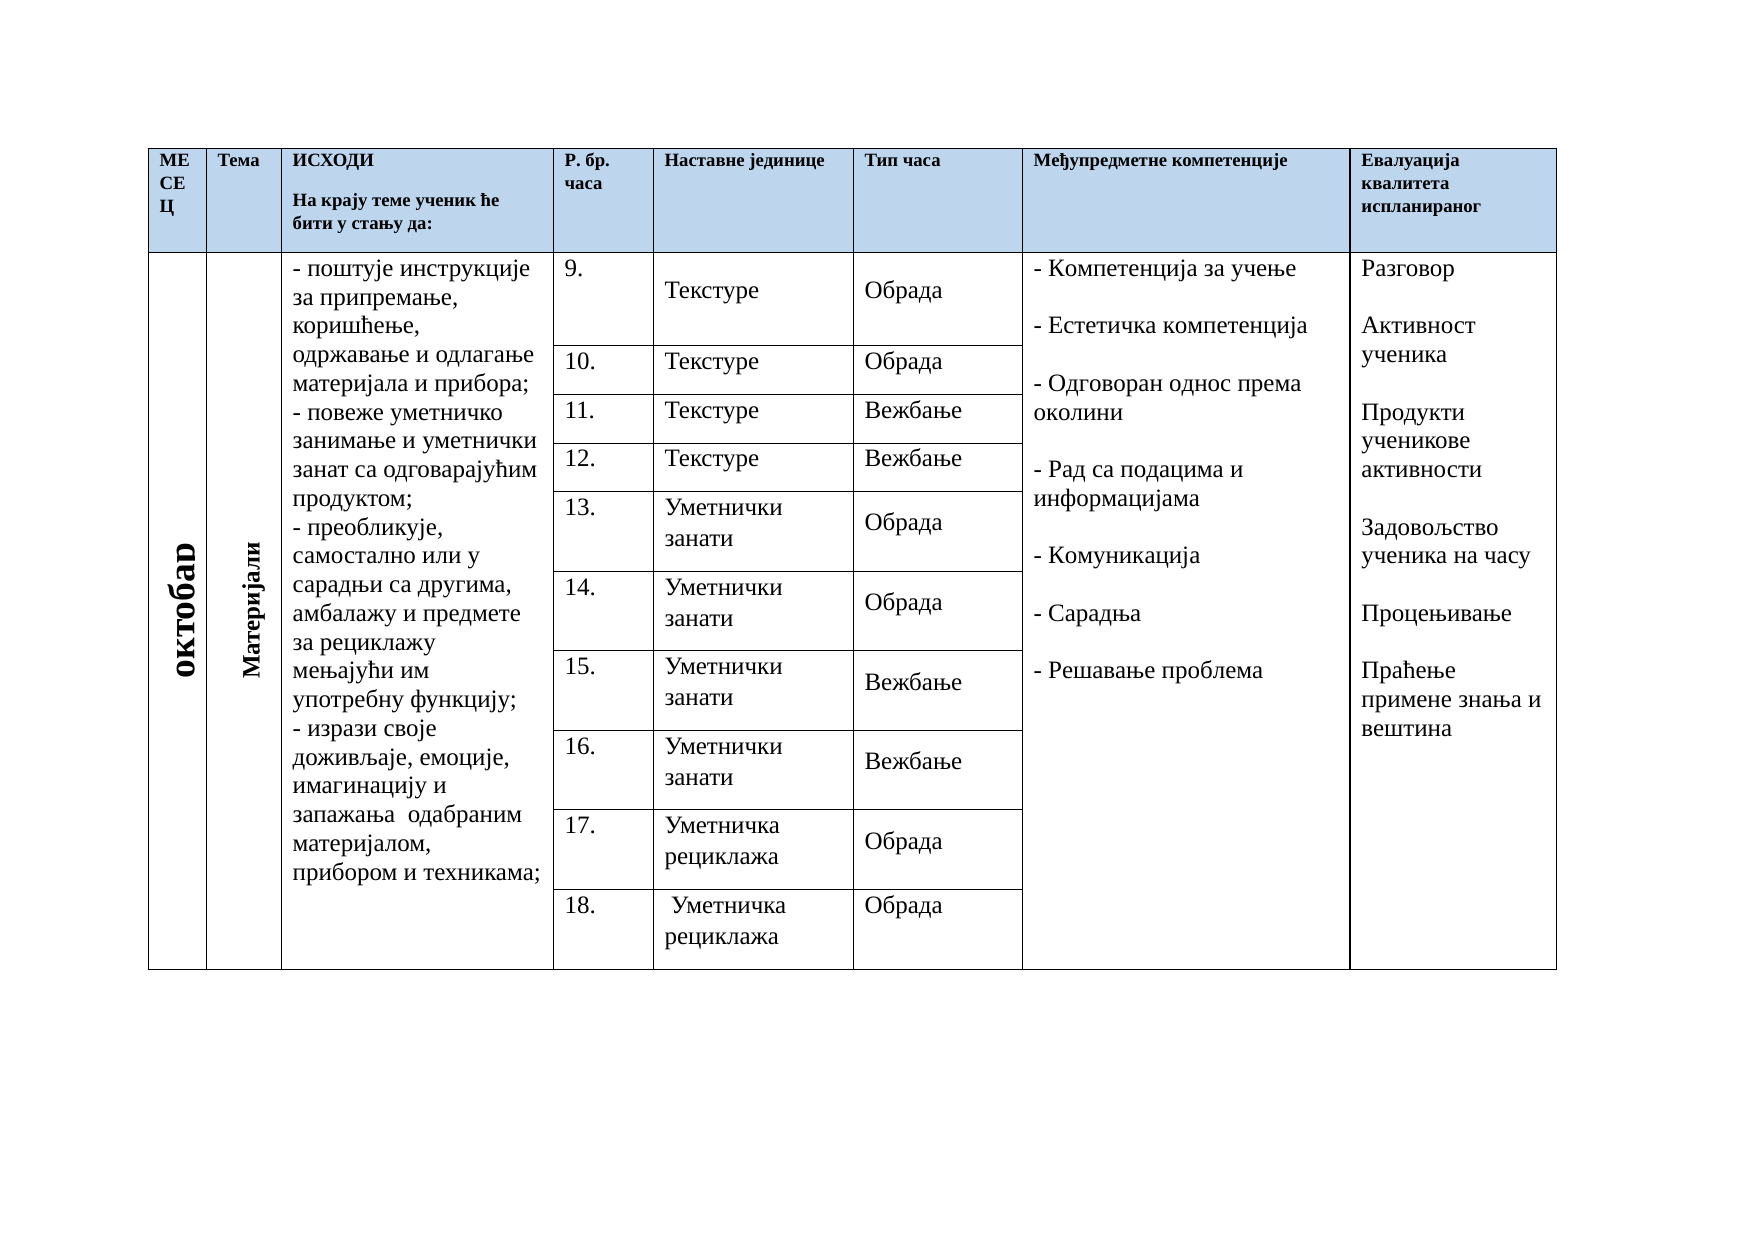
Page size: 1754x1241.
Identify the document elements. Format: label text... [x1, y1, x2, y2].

table_header МЕСЕЦ [149, 149, 206, 252]
table_header Међупредметне компетенције [1023, 149, 1349, 252]
table_cell Обрада [854, 253, 1022, 345]
table_cell 15. [554, 651, 653, 730]
table_cell 10. [554, 346, 653, 394]
table_cell 9. [554, 253, 653, 345]
table_cell 16. [554, 731, 653, 809]
table_cell Уметнички занати [654, 731, 853, 809]
table_header Тип часа [854, 149, 1022, 252]
table_cell 14. [554, 572, 653, 650]
table_cell Текстуре [654, 346, 853, 394]
table_cell Текстуре [654, 395, 853, 442]
table_cell Текстуре [654, 444, 853, 491]
table_cell 13. [554, 492, 653, 571]
table_cell Вежбање [854, 651, 1022, 730]
table_header Евалуација квалитета испланираног [1351, 149, 1556, 252]
table_cell Уметнички занати [654, 492, 853, 571]
table_cell Уметнички занати [654, 651, 853, 730]
table_cell Обрада [854, 810, 1022, 889]
table_cell 11. [554, 395, 653, 442]
table_cell Обрада [854, 572, 1022, 650]
table_header Тема [207, 149, 281, 252]
table_cell Уметничка рециклажа [654, 890, 853, 968]
table_cell Обрада [854, 346, 1022, 394]
table_cell Уметнички занати [654, 572, 853, 650]
table_cell Текстуре [654, 253, 853, 345]
table_header Наставне јединице [654, 149, 853, 252]
table_cell 17. [554, 810, 653, 889]
table_header Р. бр. часа [554, 149, 653, 252]
table_cell Вежбање [854, 731, 1022, 809]
table_cell Разговор Активност ученика Продукти ученикове активности Задовољство ученика на часу Процењивање Праћење примене знања и вештина [1351, 253, 1556, 968]
table_cell 12. [554, 444, 653, 491]
table_cell - Компетенција за учење - Естетичка компетенција - Одговоран однос према околини - Рад са подацима и информацијама - Комуникација - Сарадња - Решавање проблема [1023, 253, 1349, 968]
table_cell октобар [149, 253, 206, 968]
table_cell 18. [554, 890, 653, 968]
table_cell Обрада [854, 890, 1022, 968]
table_cell Обрада [854, 492, 1022, 571]
table_cell Материјали [207, 253, 281, 968]
table_cell Вежбање [854, 395, 1022, 442]
table_cell Уметничка рециклажа [654, 810, 853, 889]
table_header ИСХОДИ На крају теме ученик ће бити у стању да: [282, 149, 553, 252]
table_cell Вежбање [854, 444, 1022, 491]
